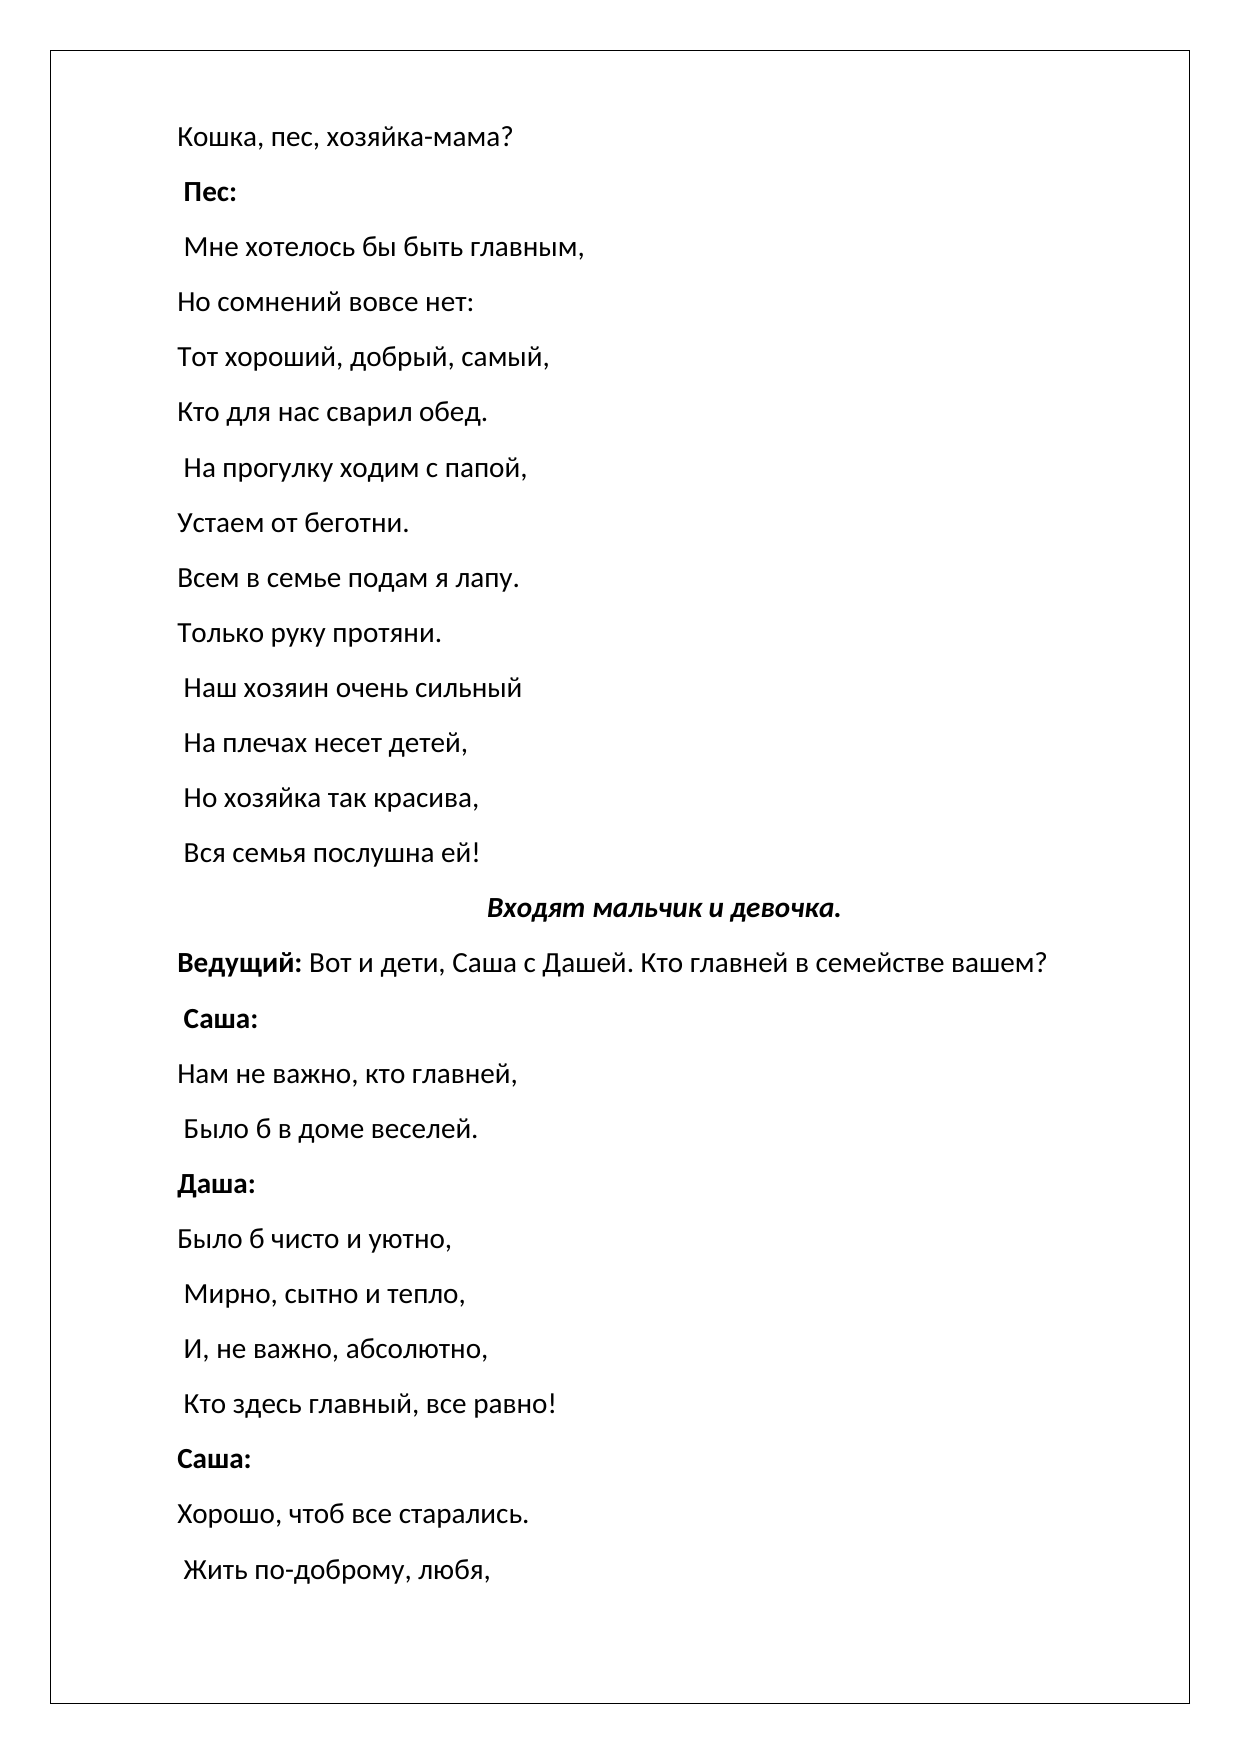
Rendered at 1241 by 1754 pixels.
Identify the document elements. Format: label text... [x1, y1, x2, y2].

text Вся семья послушна ей! [177, 834, 1152, 870]
text Всем в семье подам я лапу. [177, 559, 1152, 594]
text Входят мальчик и девочка. [177, 889, 1152, 925]
text И, не важно, абсолютно, [177, 1330, 1152, 1366]
text Наш хозяин очень сильный [177, 669, 1152, 705]
text Мне хотелось бы быть главным, [177, 228, 1152, 264]
text Только руку протяни. [177, 614, 1152, 649]
text Даша: [177, 1165, 1152, 1201]
text Было б в доме веселей. [177, 1110, 1152, 1146]
text Саша: [177, 1000, 1152, 1035]
text Пес: [177, 173, 1152, 209]
text Устаем от беготни. [177, 504, 1152, 539]
text Жить по-доброму, любя, [177, 1551, 1152, 1586]
text Кто здесь главный, все равно! [177, 1385, 1152, 1421]
text Тот хороший, добрый, самый, [177, 338, 1152, 374]
text Кошка, пес, хозяйка-мама? [177, 118, 1152, 154]
text Но сомнений вовсе нет: [177, 283, 1152, 319]
text Было б чисто и уютно, [177, 1220, 1152, 1256]
text Кто для нас сварил обед. [177, 393, 1152, 429]
text На плечах несет детей, [177, 724, 1152, 760]
text Хорошо, чтоб все старались. [177, 1496, 1152, 1531]
text Нам не важно, кто главней, [177, 1055, 1152, 1090]
text Саша: [177, 1441, 1152, 1476]
text Мирно, сытно и тепло, [177, 1275, 1152, 1311]
text Но хозяйка так красива, [177, 779, 1152, 815]
text Ведущий: Вот и дети, Саша с Дашей. Кто главней в семействе вашем? [177, 944, 1152, 980]
text На прогулку ходим с папой, [177, 449, 1152, 484]
